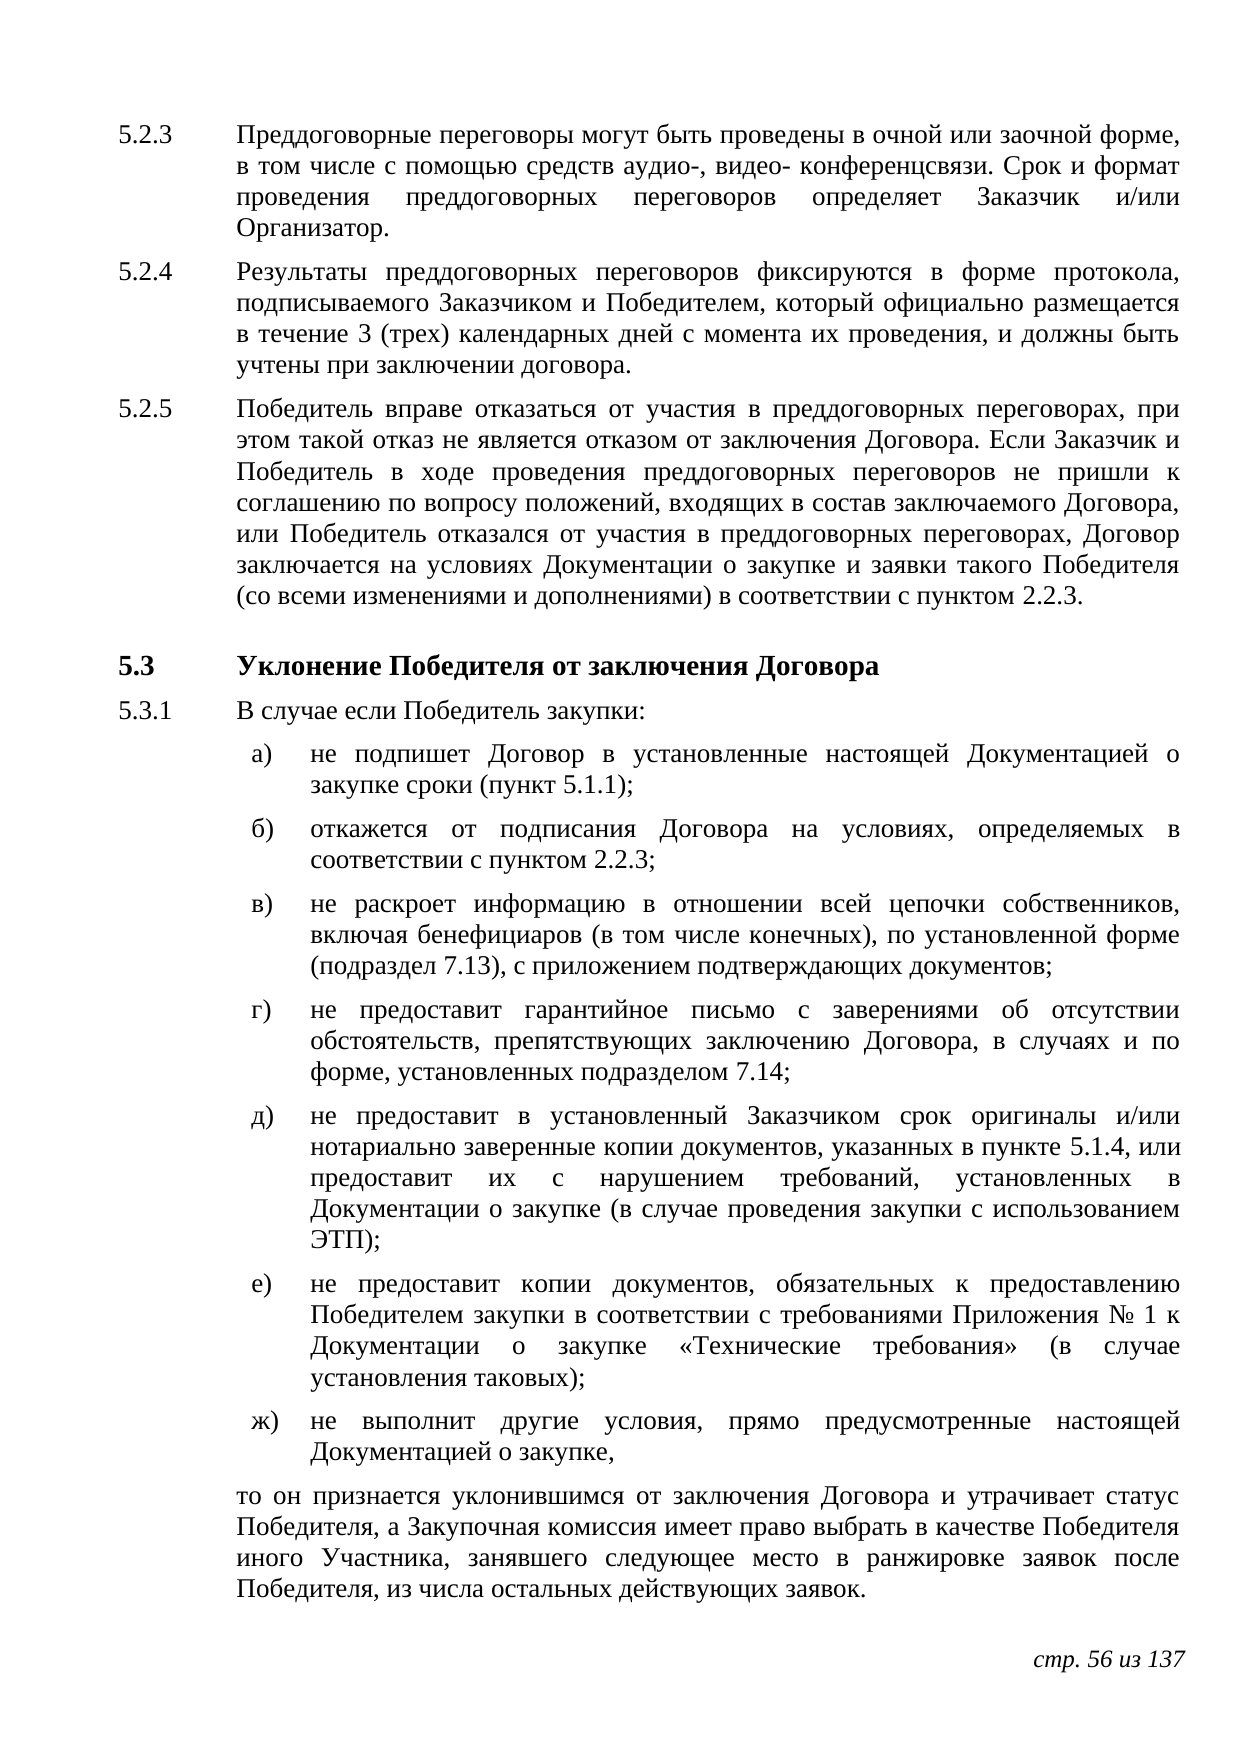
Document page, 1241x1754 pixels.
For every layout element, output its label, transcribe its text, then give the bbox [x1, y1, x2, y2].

text не выполнит другие условия, прямо предусмотренные настоящей Документацией о закупке, [251, 1404, 1181, 1467]
text Результаты преддоговорных переговоров фиксируются в форме протокола, подписываемого Заказчиком и Победителем, который официально размещается в течение 3 (трех) календарных дней с момента их проведения, и должны быть учтены при заключении договора. [118, 255, 1181, 380]
text не раскроет информацию в отношении всей цепочки собственников, включая бенефициаров (в том числе конечных), по установленной форме (подраздел 7.13), с приложением подтверждающих документов; [251, 887, 1181, 981]
text то он признается уклонившимся от заключения Договора и утрачивает статус Победителя, а Закупочная комиссия имеет право выбрать в качестве Победителя иного Участника, занявшего следующее место в ранжировке заявок после Победителя, из числа остальных действующих заявок. [236, 1479, 1181, 1604]
text Преддоговорные переговоры могут быть проведены в очной или заочной форме, в том числе с помощью средств аудио-, видео- конференцсвязи. Срок и формат проведения преддоговорных переговоров определяет Заказчик и/или Организатор. [118, 118, 1181, 243]
text откажется от подписания Договора на условиях, определяемых в соответствии с пунктом 2.2.3; [251, 812, 1181, 874]
text В случае если Победитель закупки: [118, 694, 1181, 725]
text не предоставит копии документов, обязательных к предоставлению Победителем закупки в соответствии с требованиями Приложения № 1 к Документации о закупке «Технические требования» (в случае установления таковых); [251, 1267, 1181, 1392]
text Победитель вправе отказаться от участия в преддоговорных переговорах, при этом такой отказ не является отказом от заключения Договора. Если Заказчик и Победитель в ходе проведения преддоговорных переговоров не пришли к соглашению по вопросу положений, входящих в состав заключаемого Договора, или Победитель отказался от участия в преддоговорных переговорах, Договор заключается на условиях Документации о закупке и заявки такого Победителя (со всеми изменениями и дополнениями) в соответствии с пунктом 2.2.3. [118, 392, 1181, 610]
text не подпишет Договор в установленные настоящей Документацией о закупке сроки (пункт 5.1.1); [251, 737, 1181, 800]
text не предоставит гарантийное письмо с заверениями об отсутствии обстоятельств, препятствующих заключению Договора, в случаях и по форме, установленных подразделом 7.14; [251, 993, 1181, 1086]
subtitle Уклонение Победителя от заключения Договора [118, 648, 1181, 681]
text не предоставит в установленный Заказчиком срок оригиналы и/или нотариально заверенные копии документов, указанных в пункте 5.1.4, или предоставит их с нарушением требований, установленных в Документации о закупке (в случае проведения закупки с использованием ЭТП); [251, 1099, 1181, 1255]
